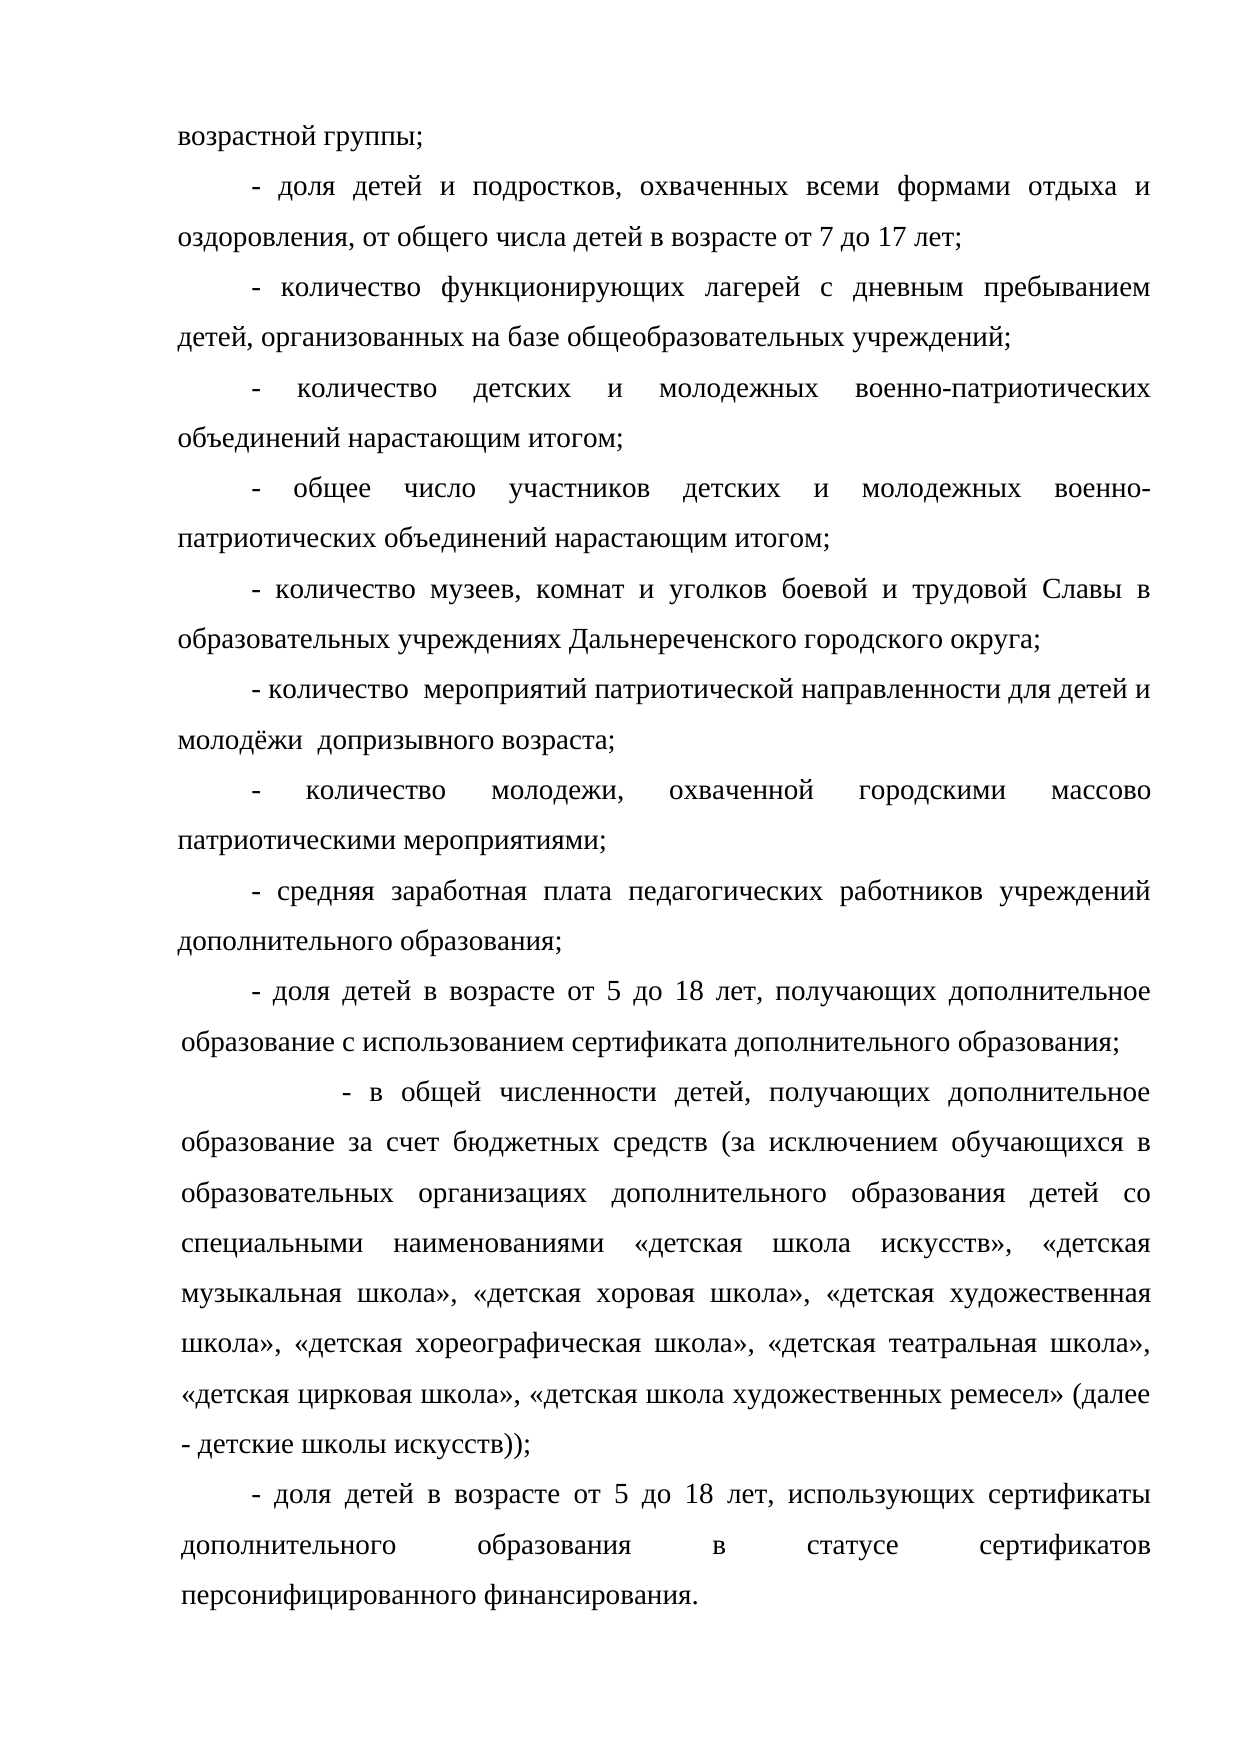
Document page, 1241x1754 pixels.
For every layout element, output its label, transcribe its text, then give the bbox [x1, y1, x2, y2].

text - средняя заработная плата педагогических работников учреждений дополнительного образования; [177, 873, 1152, 957]
text - доля детей в возрасте от 5 до 18 лет, использующих сертификаты дополнительного образования в статусе сертификатов персонифицированного финансирования. [181, 1477, 1152, 1611]
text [177, 118, 1152, 152]
text - доля детей и подростков, охваченных всеми формами отдыха и оздоровления, от общего числа детей в возрасте от 7 до 17 лет; [177, 168, 1152, 252]
text - количество молодежи, охваченной городскими массово патриотическими мероприятиями; [177, 772, 1152, 856]
text - количество функционирующих лагерей с дневным пребыванием детей, организованных на базе общеобразовательных учреждений; [177, 269, 1152, 353]
text - общее число участников детских и молодежных военно-патриотических объединений нарастающим итогом; [177, 470, 1152, 554]
text - количество музеев, комнат и уголков боевой и трудовой Славы в образовательных учреждениях Дальнереченского городского округа; [177, 571, 1152, 655]
text - в общей численности детей, получающих дополнительное образование за счет бюджетных средств (за исключением обучающихся в образовательных организациях дополнительного образования детей со специальными наименованиями «детская школа искусств», «детская музыкальная школа», «детская хоровая школа», «детская художественная школа», «детская хореографическая школа», «детская театральная школа», «детская цирковая школа», «детская школа художественных ремесел» (далее - детские школы искусств)); [181, 1074, 1152, 1460]
text - доля детей в возрасте от 5 до 18 лет, получающих дополнительное образование с использованием сертификата дополнительного образования; [181, 973, 1152, 1057]
text - количество детских и молодежных военно-патриотических объединений нарастающим итогом; [177, 370, 1152, 453]
text - количество мероприятий патриотической направленности для детей и молодёжи допризывного возраста; [177, 672, 1152, 755]
